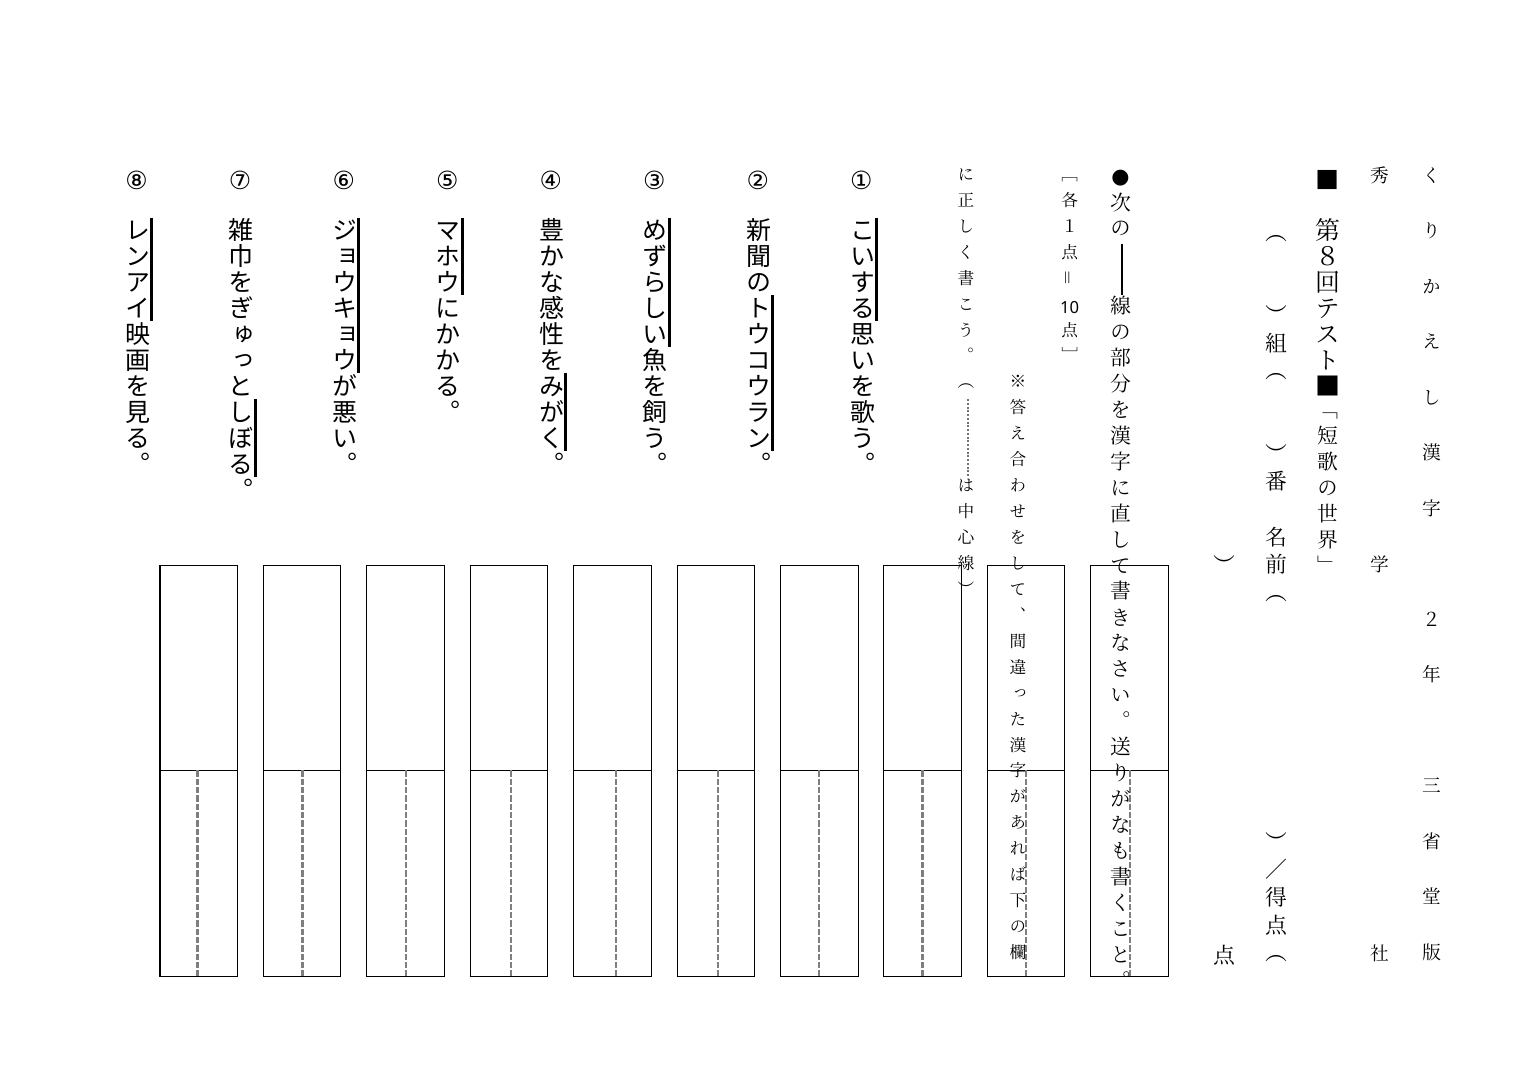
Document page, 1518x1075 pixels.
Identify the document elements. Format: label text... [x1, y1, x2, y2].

text ●次の 線の部分を漢字に直して書きなさい。送りがなも書くこと。［各１点＝10点］ [1043, 166, 1147, 969]
text ④豊かな感性をみがく。 [526, 166, 578, 969]
text ①こいする思いを歌う。 [836, 166, 888, 969]
text ■第８回テスト■「短歌の世界」 [1302, 166, 1354, 969]
text ⑦雑巾をぎゅっとしぼる。 [215, 166, 267, 969]
text ⑧レンアイ映画を見る。 [112, 166, 163, 969]
text くりかえし漢字 ２年 三省堂版 秀学社 [1354, 166, 1458, 969]
text ⑥ジョウキョウが悪い。 [319, 166, 371, 969]
text ⑤マホウにかかる。 [422, 166, 474, 969]
text ③めずらしい魚を飼う。 [629, 166, 681, 969]
text ※答え合わせをして、間違った漢字があれば下の欄に正しく書こう。（ は中心線） [940, 166, 1043, 969]
text ②新聞のトウコウラン。 [733, 166, 785, 969]
text （ ）組（ ）番 名前（ ）／得点（ ）点 [1199, 166, 1302, 969]
